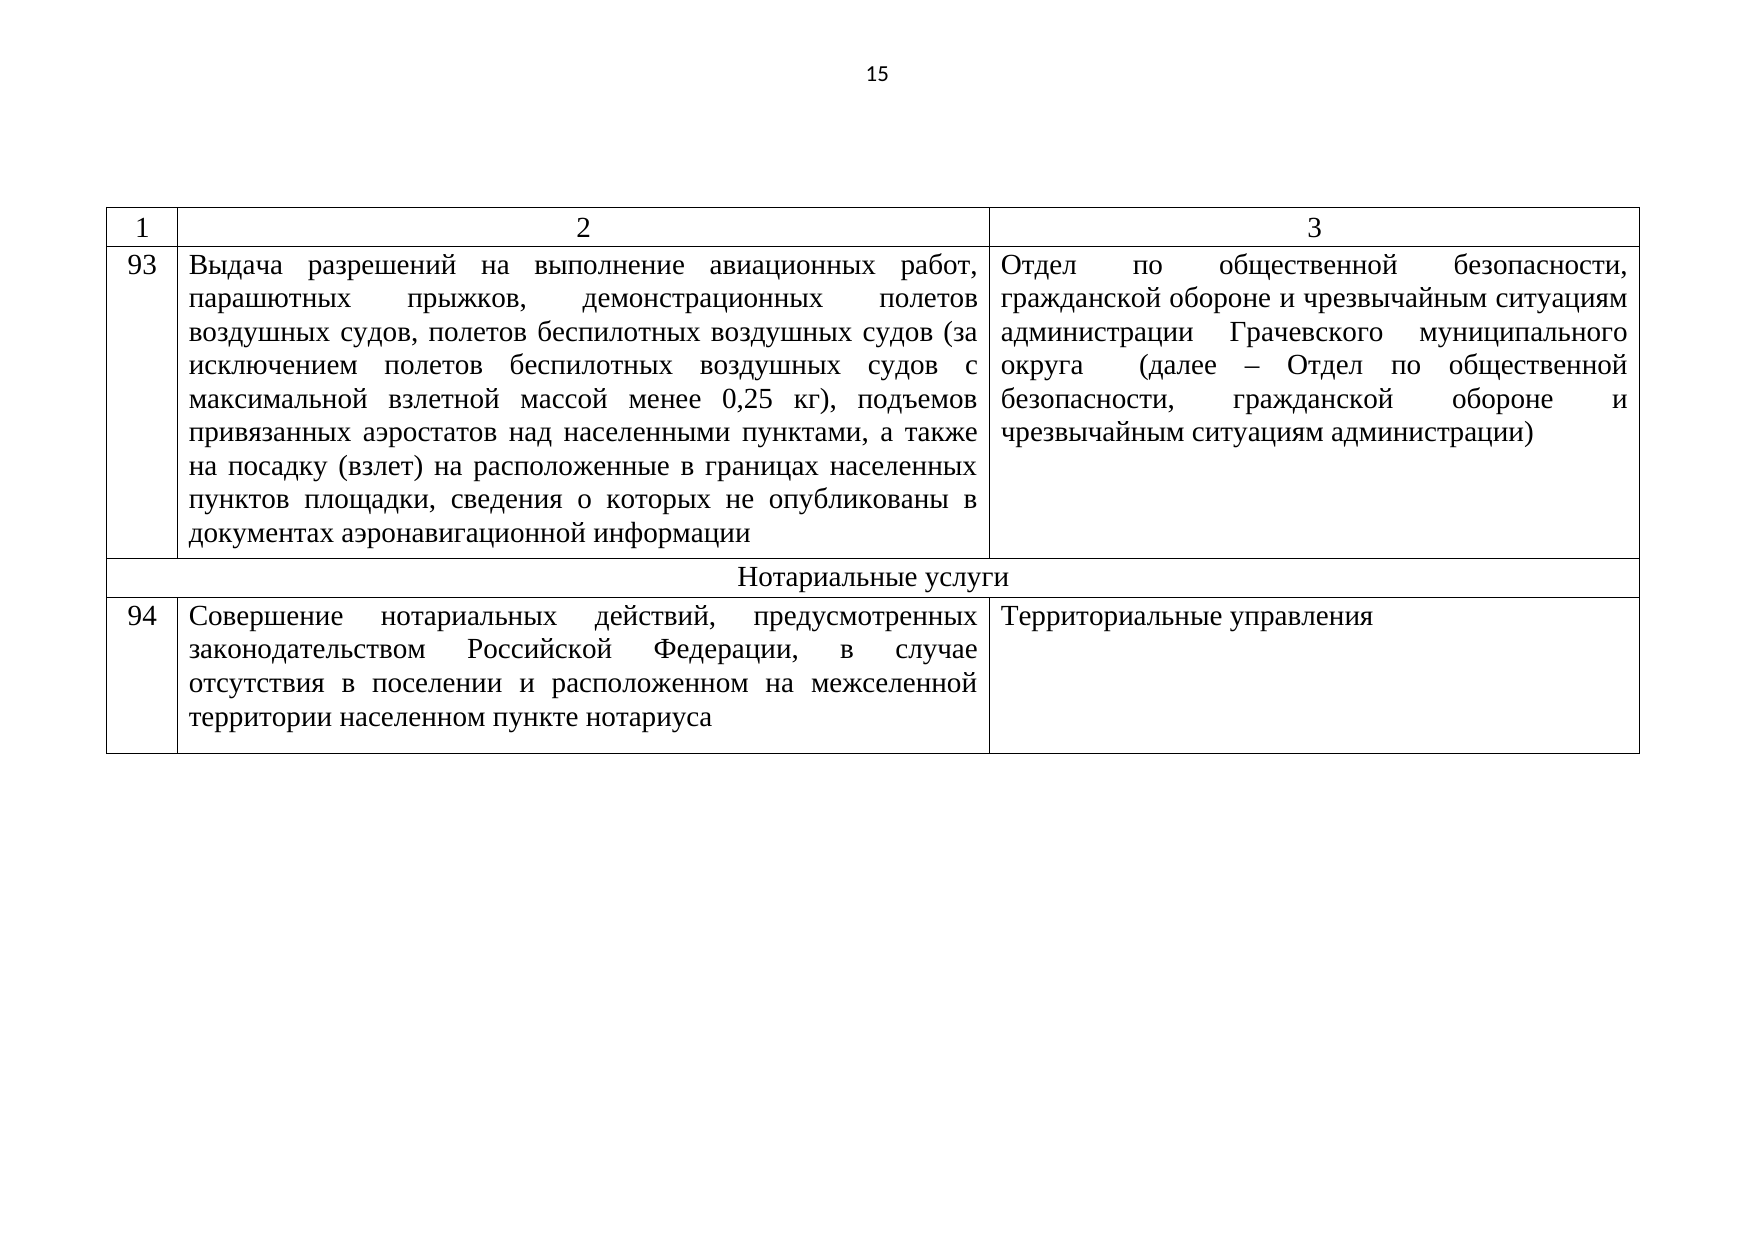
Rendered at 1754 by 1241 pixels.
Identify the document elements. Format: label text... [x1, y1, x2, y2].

table_cell Совершение нотариальных действий, предусмотренных законодательством Российской Федерации, в случае отсутствия в поселении и расположенном на межселенной территории населенном пункте нотариуса [178, 598, 989, 753]
table_cell 93 [107, 247, 177, 558]
table_cell Выдача разрешений на выполнение авиационных работ, парашютных прыжков, демонстрационных полетов воздушных судов, полетов беспилотных воздушных судов (за исключением полетов беспилотных воздушных судов с максимальной взлетной массой менее 0,25 кг), подъемов привязанных аэростатов над населенными пунктами, а также на посадку (взлет) на расположенные в границах населенных пунктов площадки, сведения о которых не опубликованы в документах аэронавигационной информации [178, 247, 989, 558]
table_cell Территориальные управления [990, 598, 1639, 753]
table_header 3 [990, 208, 1639, 246]
table_header 2 [178, 208, 989, 246]
table_cell Нотариальные услуги [107, 559, 1639, 597]
table_header 1 [107, 208, 177, 246]
table_cell Отдел по общественной безопасности, гражданской обороне и чрезвычайным ситуациям администрации Грачевского муниципального округа (далее – Отдел по общественной безопасности, гражданской обороне и чрезвычайным ситуациям администрации) [990, 247, 1639, 558]
table_cell 94 [107, 598, 177, 753]
